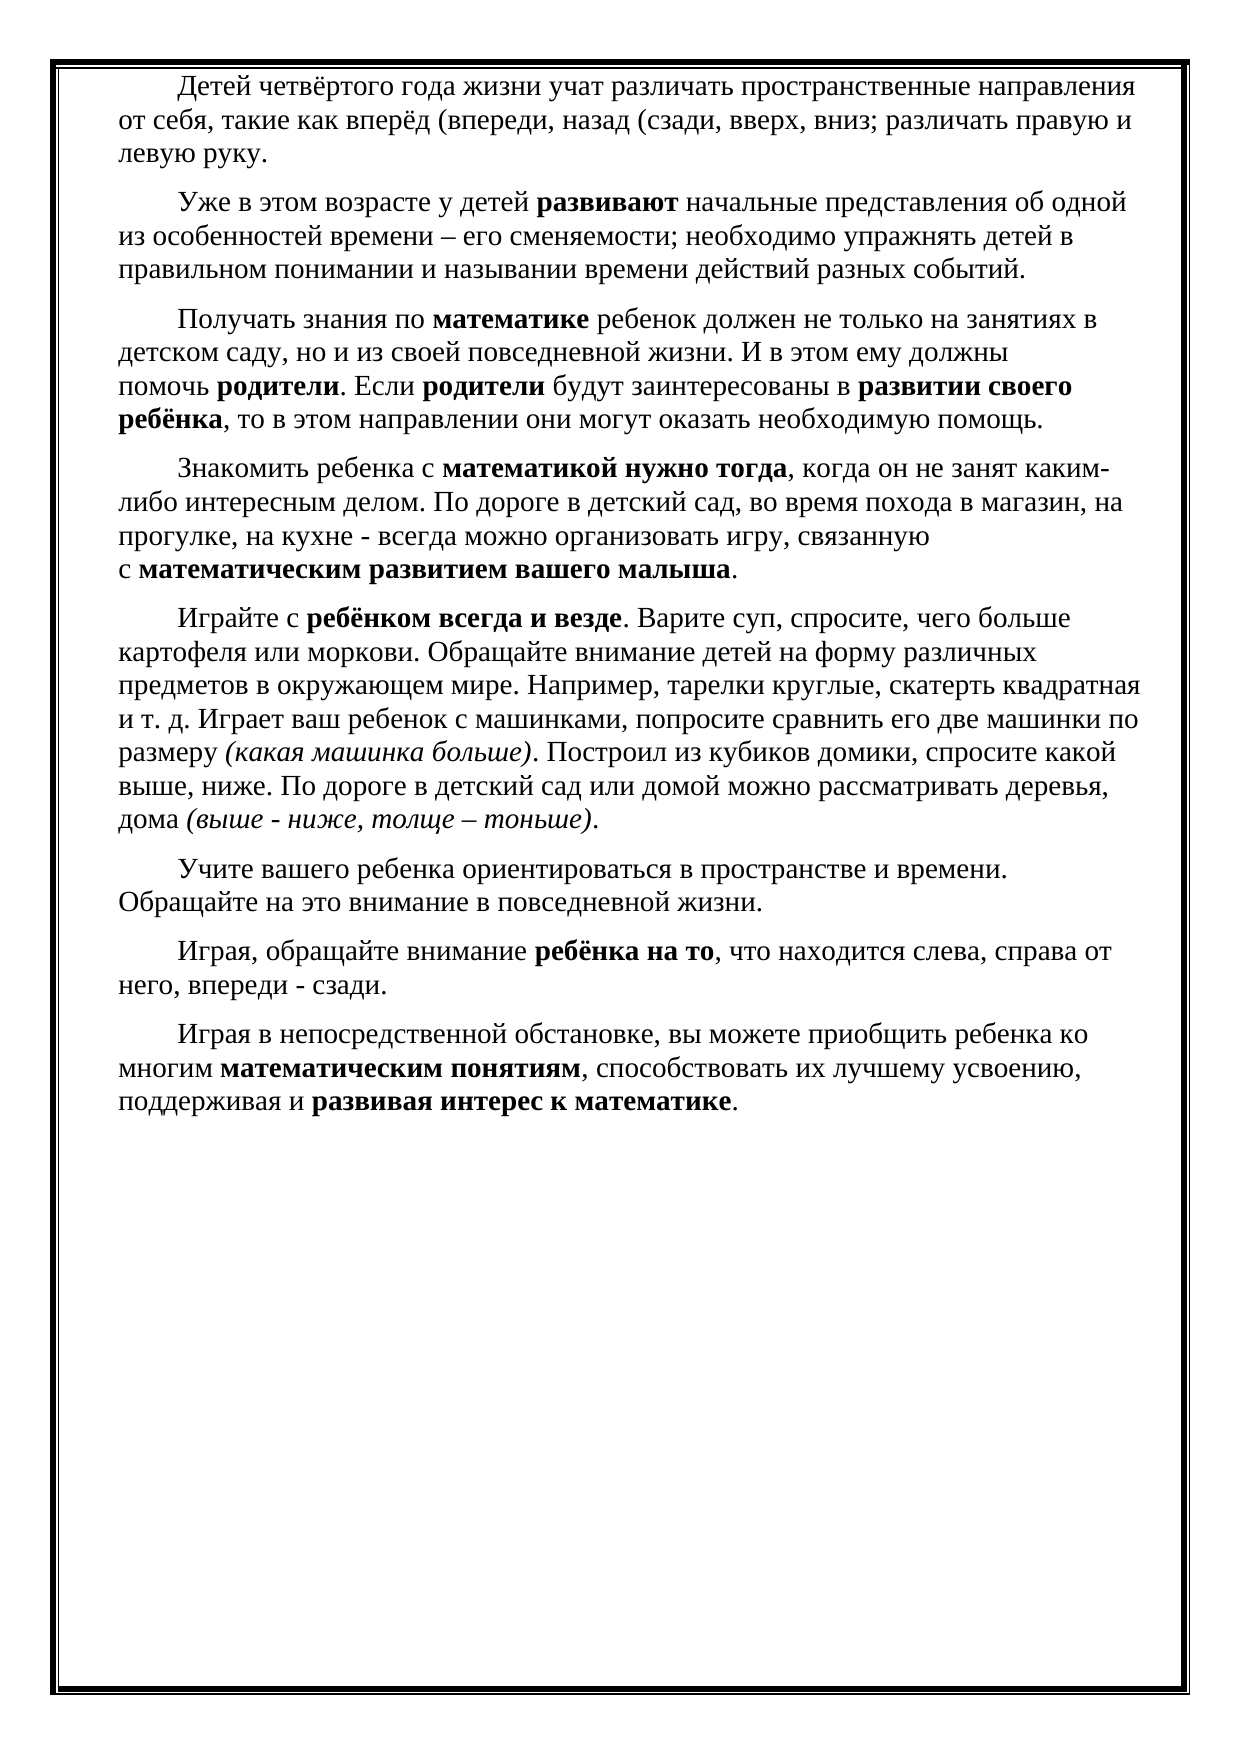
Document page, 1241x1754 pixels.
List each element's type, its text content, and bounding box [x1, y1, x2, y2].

text Уже в этом возрасте у детей развивают начальные представления об одной из особенностей времени – его сменяемости; необходимо упражнять детей в правильном понимании и назывании времени действий разных событий. [118, 184, 1152, 285]
text Играя, обращайте внимание ребёнка на то, что находится слева, справа от него, впереди - сзади. [118, 933, 1152, 1001]
text Знакомить ребенка с математикой нужно тогда, когда он не занят каким-либо интересным делом. По дороге в детский сад, во время похода в магазин, на прогулке, на кухне - всегда можно организовать игру, связанную с математическим развитием вашего малыша. [118, 451, 1152, 585]
text Детей четвёртого года жизни учат различать пространственные направления от себя, такие как вперёд (впереди, назад (сзади, вверх, вниз; различать правую и левую руку. [118, 69, 1152, 169]
text Получать знания по математике ребенок должен не только на занятиях в детском саду, но и из своей повседневной жизни. И в этом ему должны помочь родители. Если родители будут заинтересованы в развитии своего ребёнка, то в этом направлении они могут оказать необходимую помощь. [118, 301, 1152, 435]
text Играйте с ребёнком всегда и везде. Варите суп, спросите, чего больше картофеля или моркови. Обращайте внимание детей на форму различных предметов в окружающем мире. Например, тарелки круглые, скатерть квадратная и т. д. Играет ваш ребенок с машинками, попросите сравнить его две машинки по размеру (какая машинка больше). Построил из кубиков домики, спросите какой выше, ниже. По дороге в детский сад или домой можно рассматривать деревья, дома (выше - ниже, толще – тоньше). [118, 600, 1152, 835]
text Играя в непосредственной обстановке, вы можете приобщить ребенка ко многим математическим понятиям, способствовать их лучшему усвоению, поддерживая и развивая интерес к математике. [118, 1016, 1136, 1117]
text Учите вашего ребенка ориентироваться в пространстве и времени. Обращайте на это внимание в повседневной жизни. [118, 851, 1152, 918]
